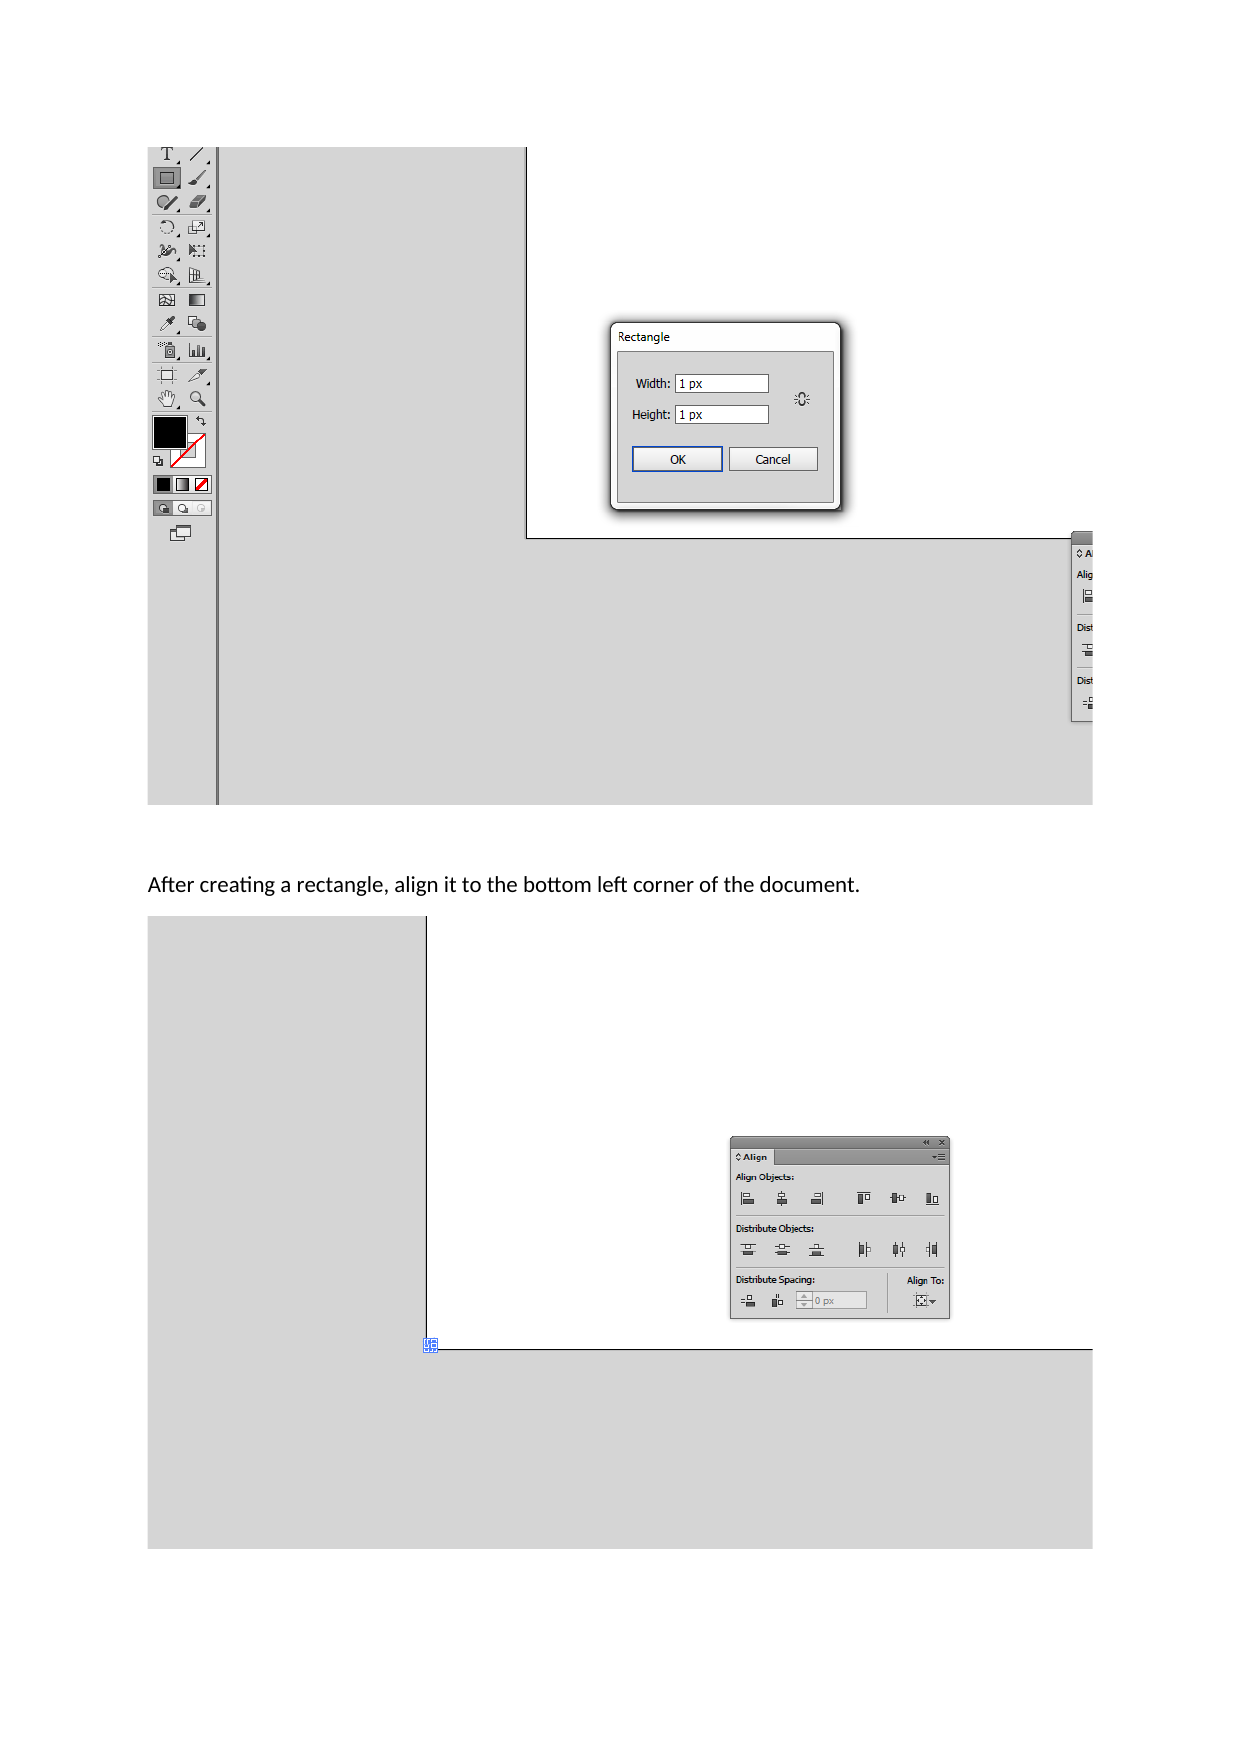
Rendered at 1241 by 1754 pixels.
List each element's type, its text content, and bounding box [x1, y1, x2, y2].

picture [147, 147, 1093, 805]
text After creating a rectangle, align it to the bottom left corner of the document. [148, 870, 1093, 898]
picture [147, 916, 1093, 1549]
